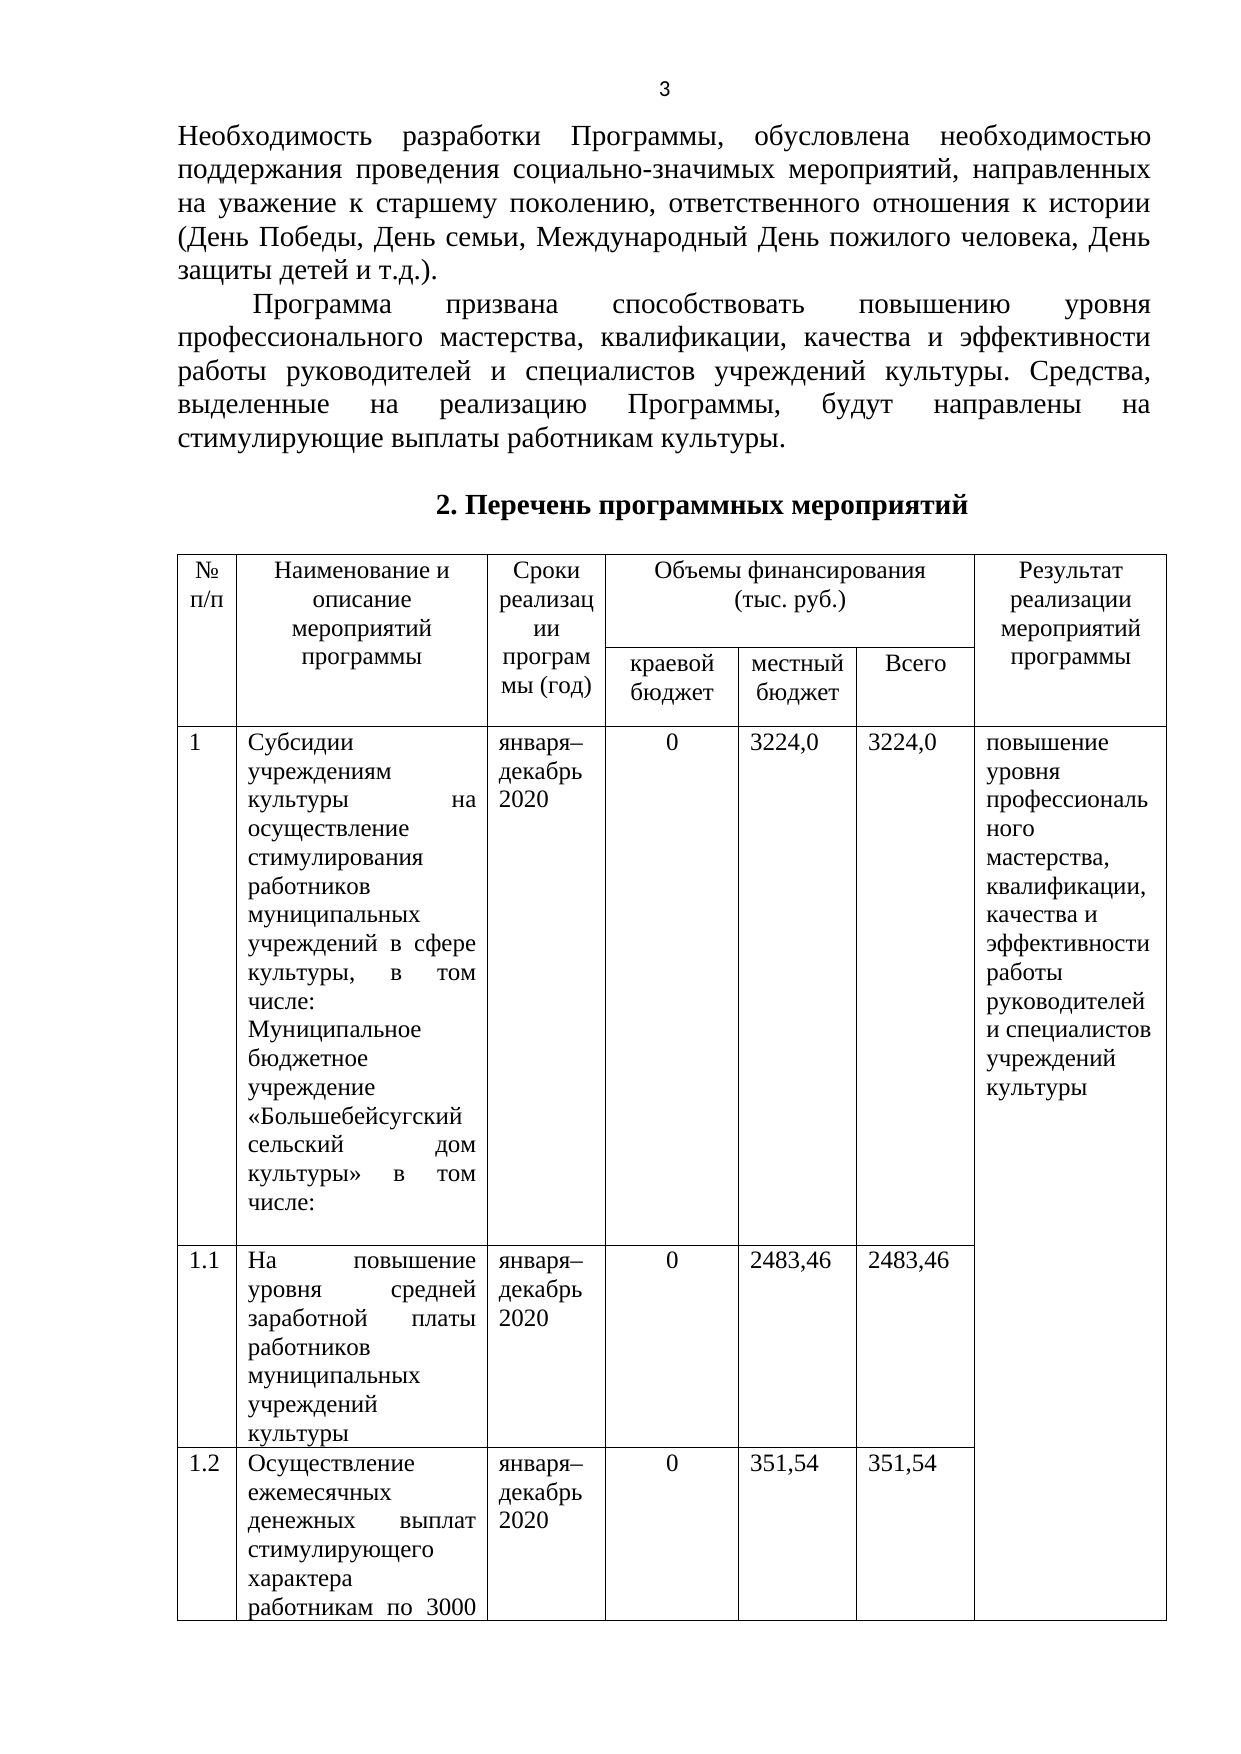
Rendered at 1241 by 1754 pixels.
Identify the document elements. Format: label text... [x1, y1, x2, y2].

table_cell 3224,0 [739, 727, 856, 1244]
table_cell 351,54 [739, 1448, 856, 1620]
table_cell 351,54 [857, 1448, 974, 1620]
table_cell На повышение уровня средней заработной платы работников муниципальных учреждений культуры [237, 1246, 487, 1447]
table_cell 2483,46 [739, 1246, 856, 1447]
table_cell Всего [857, 648, 974, 726]
table_cell 1.1 [178, 1246, 236, 1447]
table_header № п/п [178, 555, 236, 726]
table_cell 3224,0 [857, 727, 974, 1244]
table_cell 0 [606, 727, 738, 1244]
table_cell января– декабрь 2020 [488, 1246, 605, 1447]
table_cell 1 [178, 727, 236, 1244]
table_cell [237, 1448, 487, 1620]
table_cell повышение уровня профессионального мастерства, квалификации, качества и эффективности работы руководителей и специалистов учреждений культуры [975, 727, 1166, 1620]
table_cell Субсидии учреждениям культуры на осуществление стимулирования работников муниципальных учреждений в сфере культуры, в том числе: Муниципальное бюджетное учреждение «Большебейсугский сельский дом культуры» в том числе: [237, 727, 487, 1244]
table_header Наименование и описание мероприятий программы [237, 555, 487, 726]
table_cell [488, 1448, 605, 1620]
table_cell 0 [606, 1448, 738, 1620]
table_header Результат реализации мероприятий программы [975, 555, 1166, 726]
table_cell января– декабрь 2020 [488, 727, 605, 1244]
table_header Сроки реализации программы (год) [488, 555, 605, 726]
table_cell местный бюджет [739, 648, 856, 726]
table_cell 2483,46 [857, 1246, 974, 1447]
table_header Объемы финансирования (тыс. руб.) [606, 555, 974, 647]
text Программа призвана способствовать повышению уровня профессионального мастерства, квалификации, качества и эффективности работы руководителей и специалистов учреждений культуры. Средства, выделенные на реализацию Программы, будут направлены на стимулирующие выплаты работникам культуры. [177, 286, 1152, 453]
table_cell 1.2 [178, 1448, 236, 1620]
text 2. Перечень программных мероприятий [177, 487, 1152, 521]
table_cell краевой бюджет [606, 648, 738, 726]
table_cell 0 [606, 1246, 738, 1447]
text Необходимость разработки Программы, обусловлена необходимостью поддержания проведения социально-значимых мероприятий, направленных на уважение к старшему поколению, ответственного отношения к истории (День Победы, День семьи, Международный День пожилого человека, День защиты детей и т.д.). [177, 118, 1152, 286]
